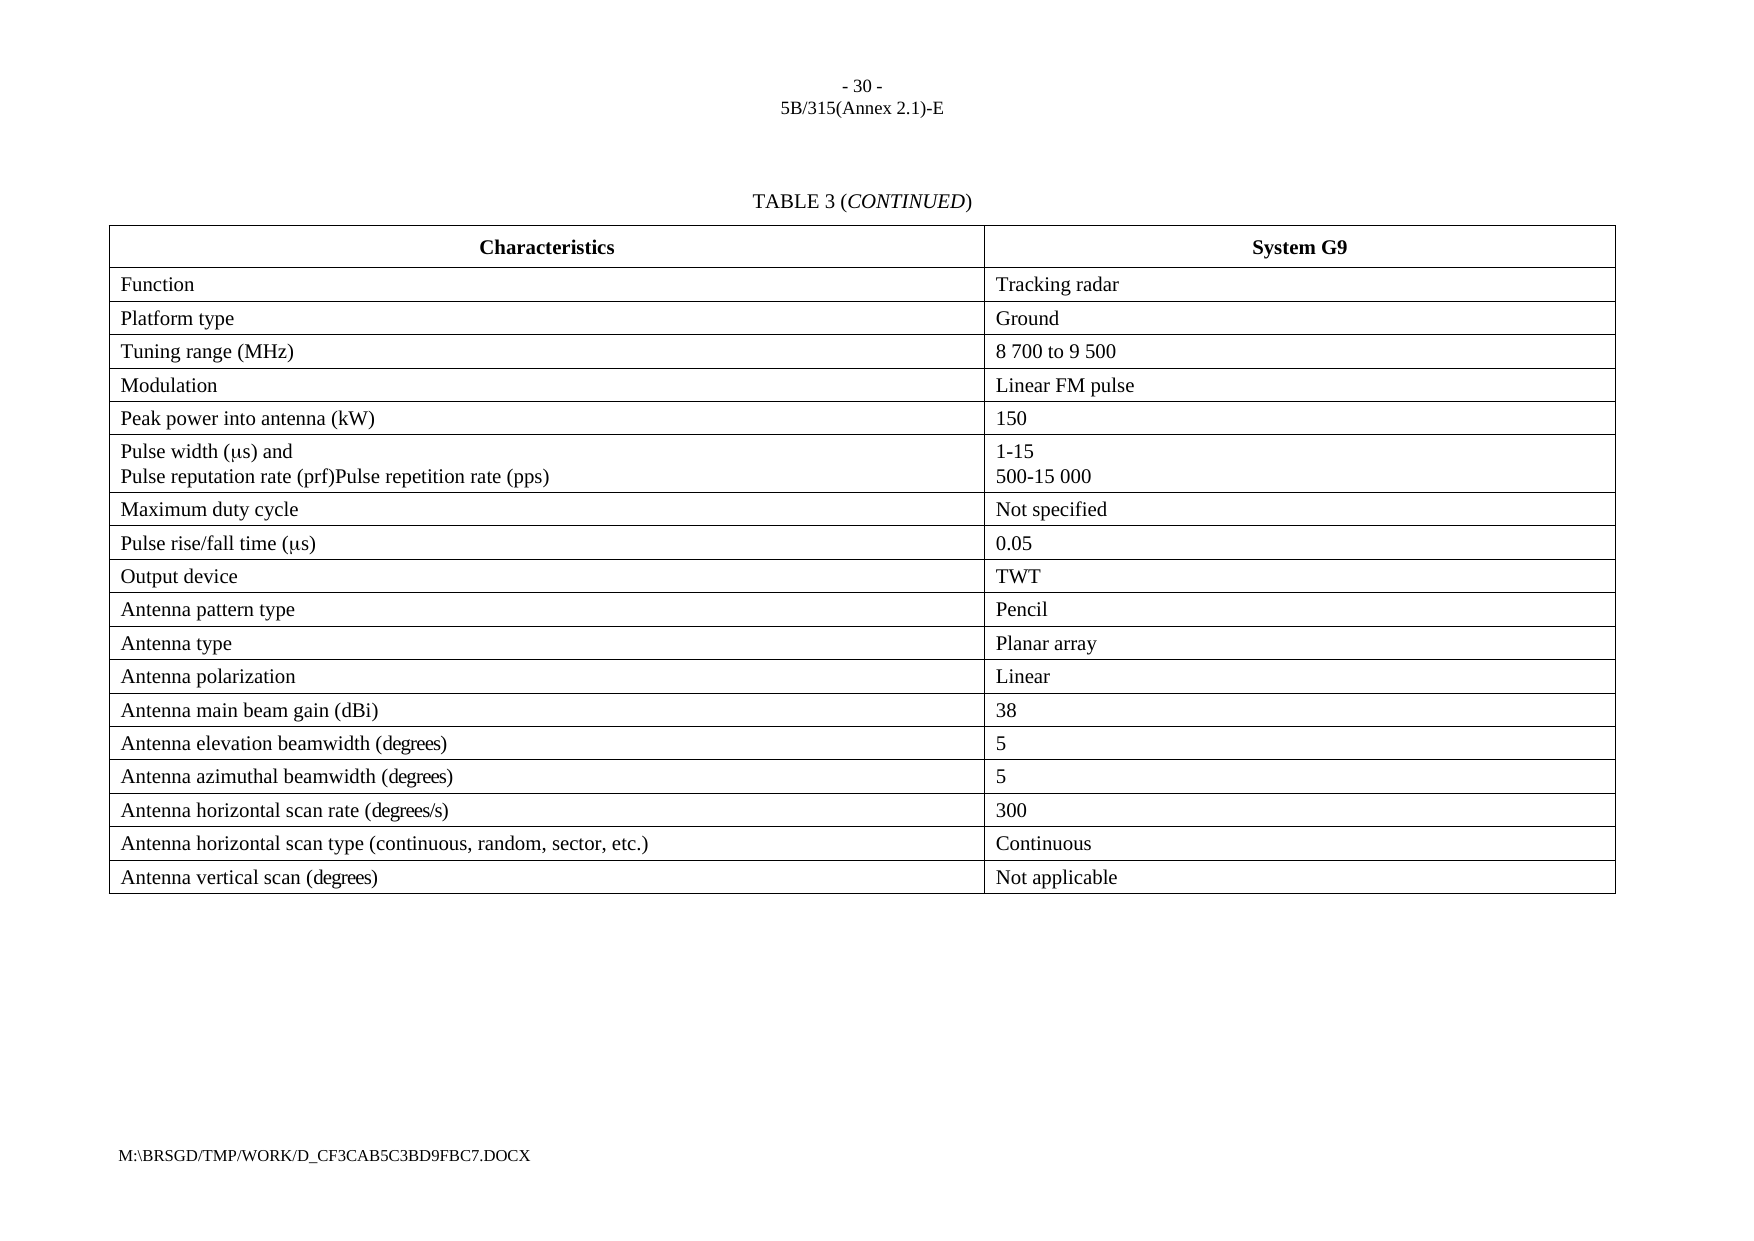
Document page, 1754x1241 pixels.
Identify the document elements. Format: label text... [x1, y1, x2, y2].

table_cell Output device [110, 560, 984, 592]
table_cell Modulation [110, 369, 984, 401]
table_cell Platform type [110, 302, 984, 334]
table_cell Antenna azimuthal beamwidth (degrees) [110, 760, 984, 793]
table_cell Antenna type [110, 627, 984, 659]
table_cell Antenna horizontal scan rate (degrees/s) [110, 794, 984, 826]
table_cell Peak power into antenna (kW) [110, 402, 984, 434]
table_cell Antenna horizontal scan type (continuous, random, sector, etc.) [110, 827, 984, 859]
table_cell 300 [985, 794, 1615, 826]
table_cell 5 [985, 727, 1615, 759]
table_cell Pulse width (s) and [110, 435, 984, 492]
table_cell 150 [985, 402, 1615, 434]
table_cell Maximum duty cycle [110, 493, 984, 525]
table_cell Tracking radar [985, 268, 1615, 301]
text TABLE 3 (continued) [118, 165, 1606, 213]
table_cell Not specified [985, 493, 1615, 525]
table_cell Pencil [985, 593, 1615, 626]
table_cell Linear [985, 660, 1615, 692]
table_header System G9 [985, 226, 1615, 267]
table_cell Linear FM pulse [985, 369, 1615, 401]
table_cell 8 700 to 9 500 [985, 335, 1615, 367]
table_cell Ground [985, 302, 1615, 334]
table_cell Function [110, 268, 984, 301]
table_cell 0.05 [985, 526, 1615, 559]
table_cell TWT [985, 560, 1615, 592]
table_cell Antenna elevation beamwidth (degrees) [110, 727, 984, 759]
table_header Characteristics [110, 226, 984, 267]
table_cell Antenna pattern type [110, 593, 984, 626]
table_cell 38 [985, 694, 1615, 726]
table_cell Planar array [985, 627, 1615, 659]
table_cell Antenna polarization [110, 660, 984, 692]
table_cell Antenna main beam gain (dBi) [110, 694, 984, 726]
table_cell Pulse rise/fall time (s) [110, 526, 984, 559]
table_cell Continuous [985, 827, 1615, 859]
table_cell Tuning range (MHz) [110, 335, 984, 367]
table_cell Not applicable [985, 861, 1615, 893]
table_cell 1-15 500-15 000 [985, 435, 1615, 492]
table_cell 5 [985, 760, 1615, 793]
table_cell Antenna vertical scan (degrees) [110, 861, 984, 893]
